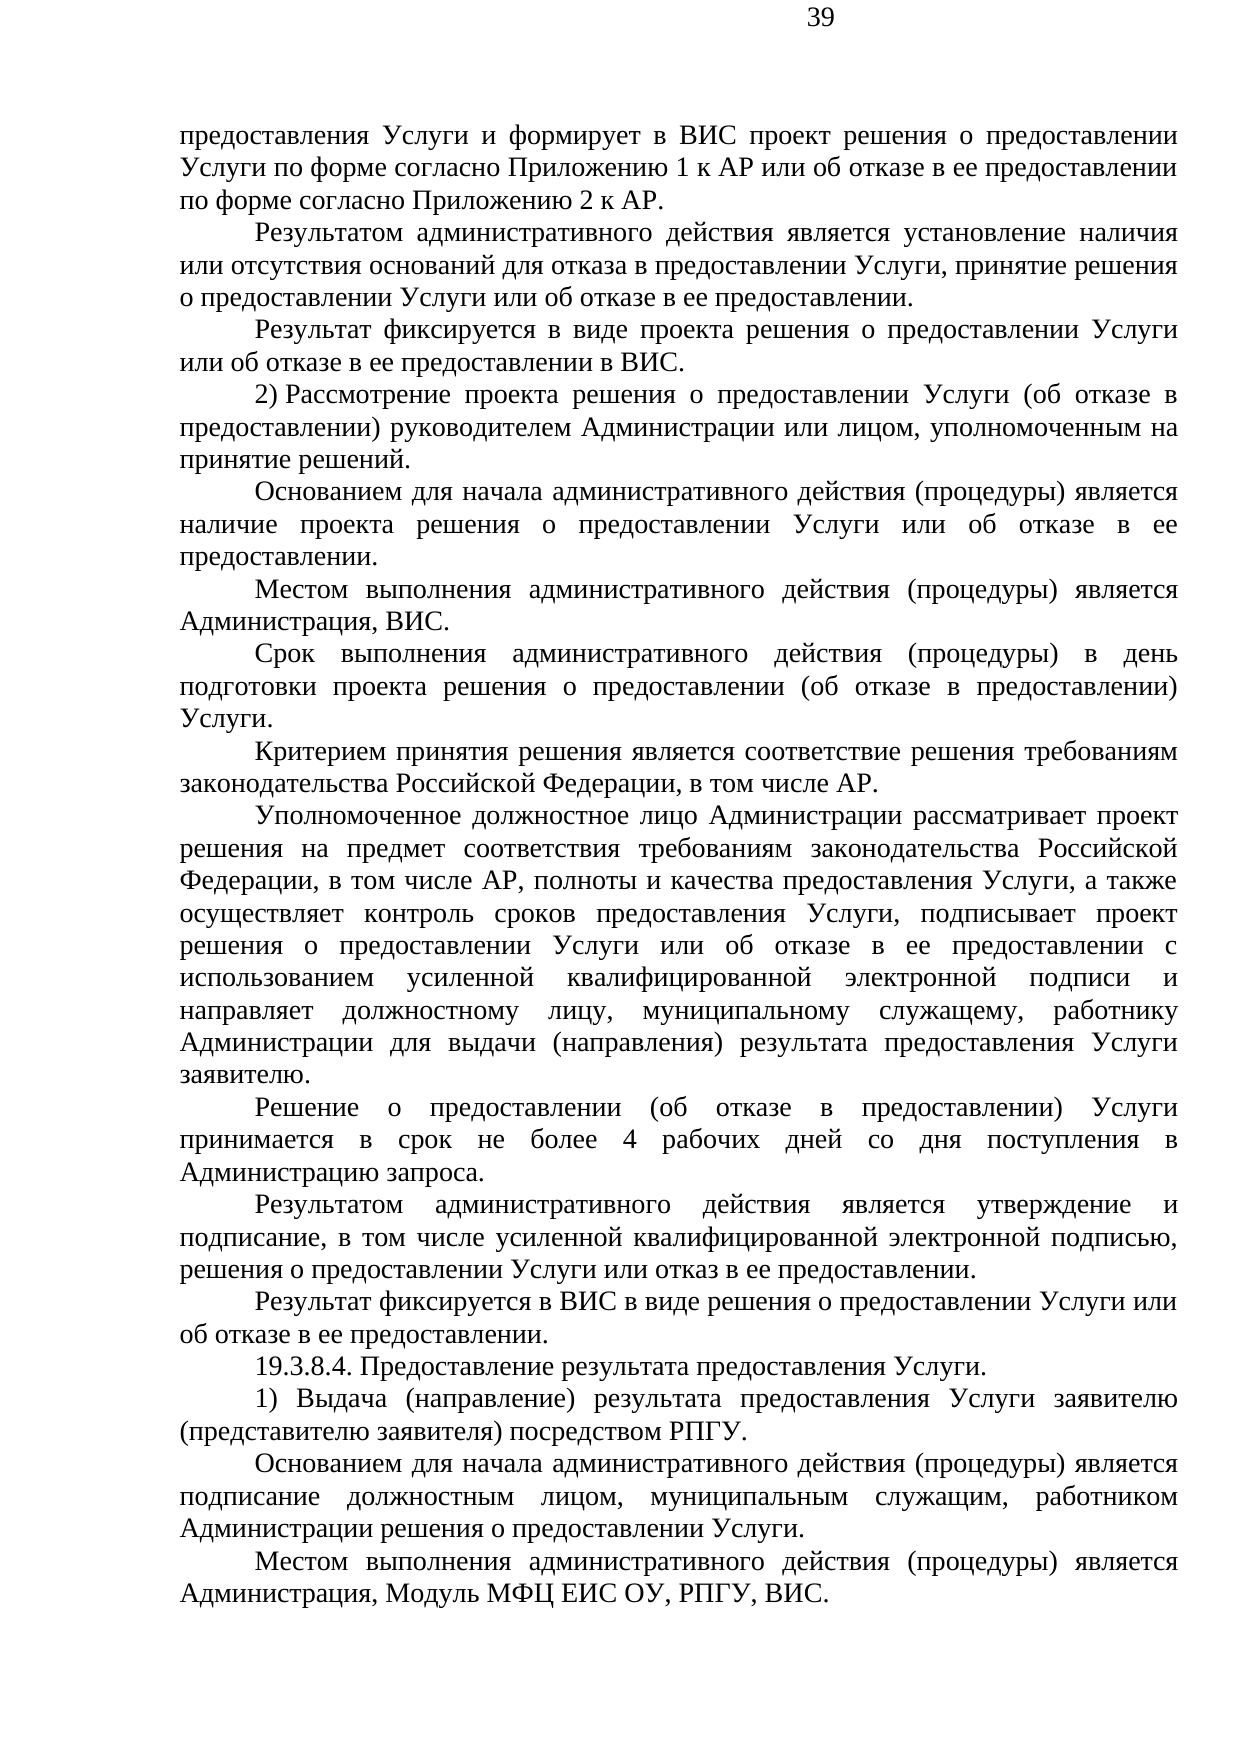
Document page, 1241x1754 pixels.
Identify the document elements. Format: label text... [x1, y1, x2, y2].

text Результат фиксируется в ВИС в виде решения о предоставлении Услуги или об отказе в ее предоставлении. [179, 1284, 1179, 1349]
text Местом выполнения административного действия (процедуры) является Администрация, Модуль МФЦ ЕИС ОУ, РПГУ, ВИС. [179, 1543, 1179, 1608]
text Местом выполнения административного действия (процедуры) является Администрация, ВИС. [179, 572, 1179, 636]
text Результатом административного действия является установление наличия или отсутствия оснований для отказа в предоставлении Услуги, принятие решения о предоставлении Услуги или об отказе в ее предоставлении. [179, 215, 1179, 312]
text Решение о предоставлении (об отказе в предоставлении) Услуги принимается в срок не более 4 рабочих дней со дня поступления в Администрацию запроса. [179, 1090, 1179, 1187]
text Уполномоченное должностное лицо Администрации рассматривает проект решения на предмет соответствия требованиям законодательства Российской Федерации, в том числе АР, полноты и качества предоставления Услуги, а также осуществляет контроль сроков предоставления Услуги, подписывает проект решения о предоставлении Услуги или об отказе в ее предоставлении с использованием усиленной квалифицированной электронной подписи и направляет должностному лицу, муниципальному служащему, работнику Администрации для выдачи (направления) результата предоставления Услуги заявителю. [179, 798, 1179, 1090]
text Результат фиксируется в виде проекта решения о предоставлении Услуги или об отказе в ее предоставлении в ВИС. [179, 312, 1179, 377]
text Основанием для начала административного действия (процедуры) является наличие проекта решения о предоставлении Услуги или об отказе в ее предоставлении. [179, 474, 1179, 572]
list Рассмотрение проекта решения о предоставлении Услуги (об отказе в предоставлении) руководителем Администрации или лицом, уполномоченным на принятие решений. [179, 377, 1179, 474]
text Основанием для начала административного действия (процедуры) является подписание должностным лицом, муниципальным служащим, работником Администрации решения о предоставлении Услуги. [179, 1446, 1179, 1543]
text Результатом административного действия является утверждение и подписание, в том числе усиленной квалифицированной электронной подписью, решения о предоставлении Услуги или отказ в ее предоставлении. [179, 1187, 1179, 1284]
text 19.3.8.4. Предоставление результата предоставления Услуги. [179, 1349, 1181, 1382]
text Срок выполнения административного действия (процедуры) в день подготовки проекта решения о предоставлении (об отказе в предоставлении) Услуги. [179, 636, 1179, 734]
text 1) Выдача (направление) результата предоставления Услуги заявителю (представителю заявителя) посредством РПГУ. [179, 1382, 1179, 1446]
text Критерием принятия решения является соответствие решения требованиям законодательства Российской Федерации, в том числе АР. [179, 734, 1179, 798]
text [179, 118, 1179, 215]
